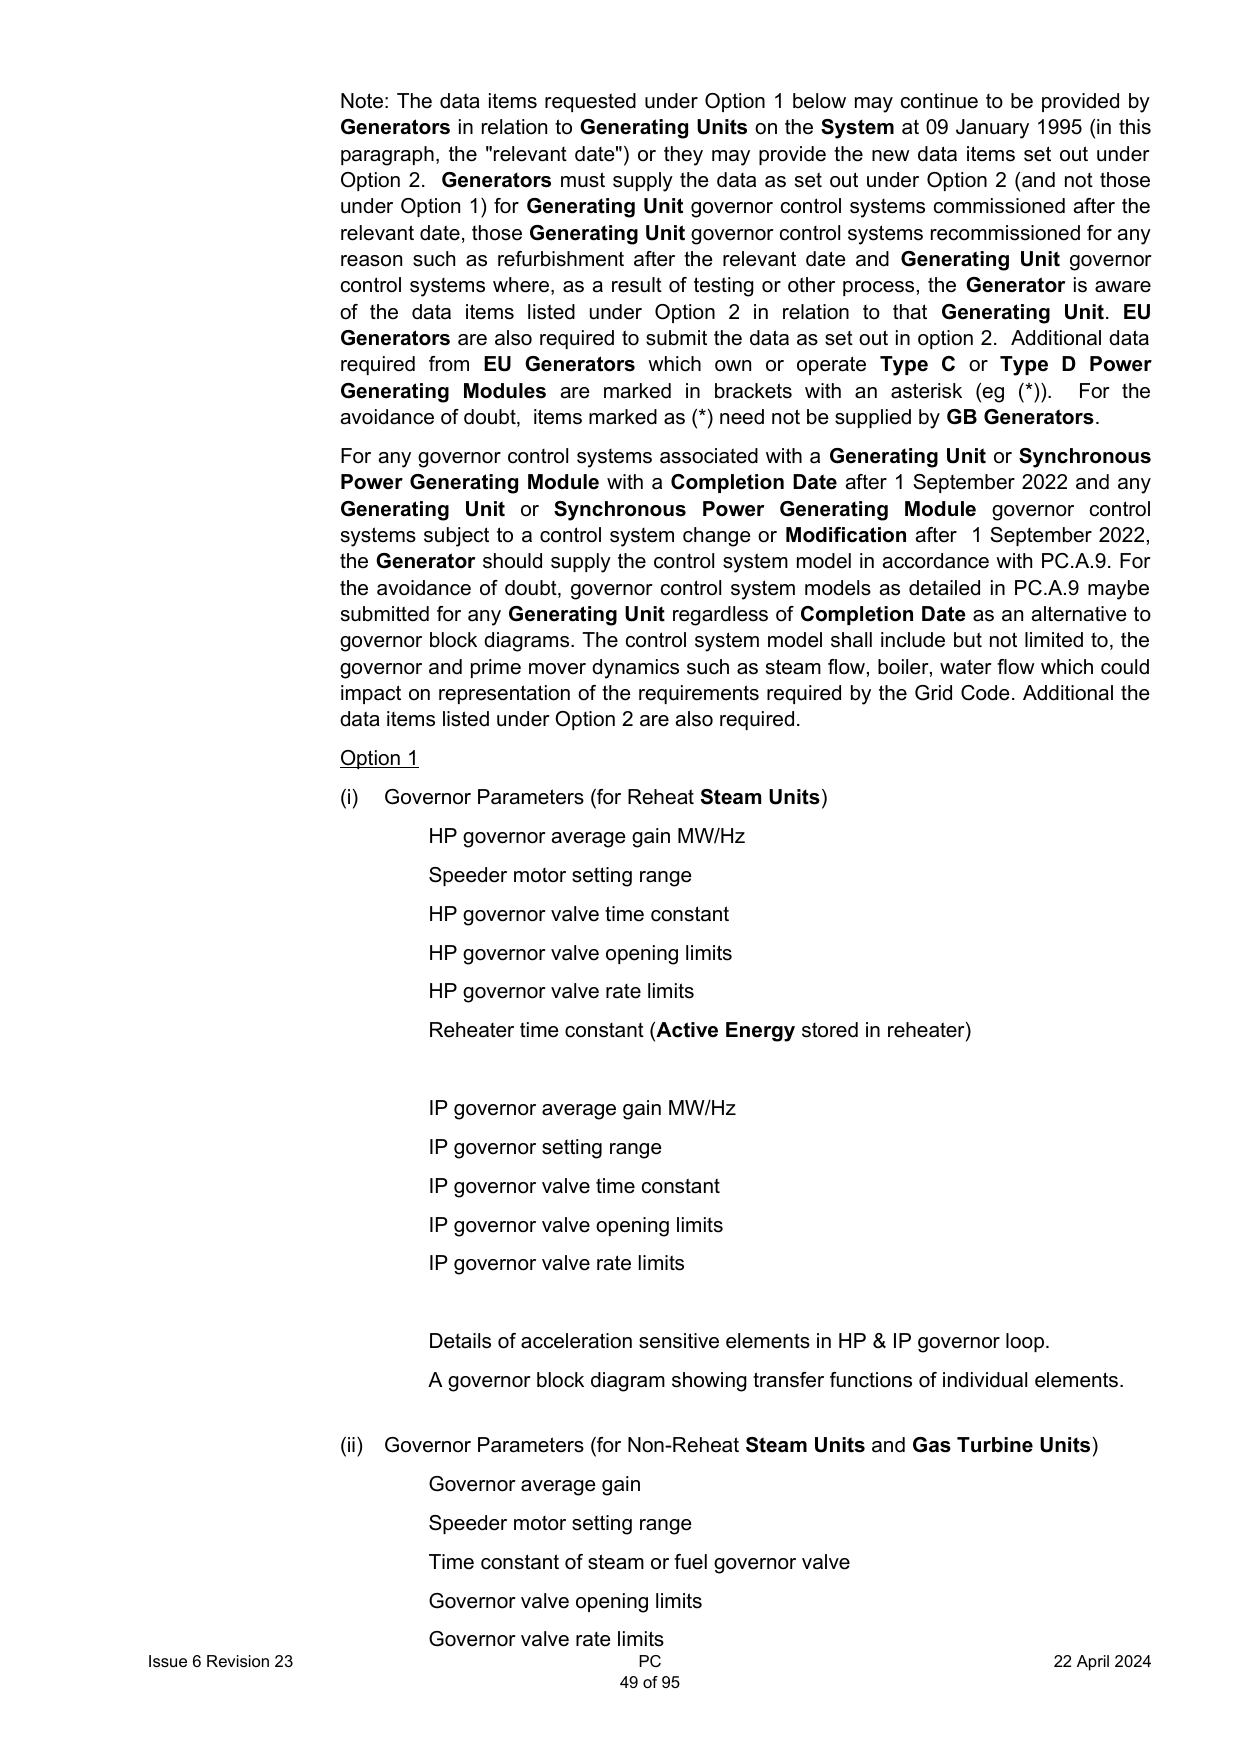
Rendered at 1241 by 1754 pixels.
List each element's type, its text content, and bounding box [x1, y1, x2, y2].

text Time constant of steam or fuel governor valve [384, 1549, 1152, 1573]
text Speeder motor setting range [384, 863, 1152, 887]
text Governor valve rate limits [384, 1627, 1152, 1651]
text (i) Governor Parameters (for Reheat Steam Units) [340, 785, 1152, 809]
text IP governor average gain MW/Hz [384, 1096, 1152, 1120]
text Note: The data items requested under Option 1 below may continue to be provided by Generators in relation to Generating Units on the System at 09 January 1995 (in this paragraph, the "relevant date") or they may provide the new data items set out under Option 2. Generators must supply the data as set out under Option 2 (and not those under Option 1) for Generating Unit governor control systems commissioned after the relevant date, those Generating Unit governor control systems recommissioned for any reason such as refurbishment after the relevant date and Generating Unit governor control systems where, as a result of testing or other process, the Generator is aware of the data items listed under Option 2 in relation to that Generating Unit. EU Generators are also required to submit the data as set out in option 2. Additional data required from EU Generators which own or operate Type C or Type D Power Generating Modules are marked in brackets with an asterisk (eg (*)). For the avoidance of doubt, items marked as (*) need not be supplied by GB Generators. [295, 89, 1152, 429]
text Governor valve opening limits [384, 1588, 1152, 1612]
text Governor average gain [384, 1472, 1152, 1496]
text HP governor valve rate limits [384, 979, 1152, 1003]
text HP governor valve opening limits [384, 940, 1152, 964]
text IP governor valve opening limits [384, 1212, 1152, 1236]
text HP governor valve time constant [384, 902, 1152, 926]
text IP governor setting range [384, 1135, 1152, 1159]
text IP governor valve rate limits [384, 1251, 1152, 1275]
text HP governor average gain MW/Hz [384, 824, 1152, 848]
text (ii) Governor Parameters (for Non-Reheat Steam Units and Gas Turbine Units) [340, 1433, 1152, 1457]
text Reheater time constant (Active Energy stored in reheater) [384, 1018, 1152, 1042]
text For any governor control systems associated with a Generating Unit or Synchronous Power Generating Module with a Completion Date after 1 September 2022 and any Generating Unit or Synchronous Power Generating Module governor control systems subject to a control system change or Modification after 1 September 2022, the Generator should supply the control system model in accordance with PC.A.9. For the avoidance of doubt, governor control system models as detailed in PC.A.9 maybe submitted for any Generating Unit regardless of Completion Date as an alternative to governor block diagrams. The control system model shall include but not limited to, the governor and prime mover dynamics such as steam flow, boiler, water flow which could impact on representation of the requirements required by the Grid Code. Additional the data items listed under Option 2 are also required. [340, 444, 1152, 731]
text Details of acceleration sensitive elements in HP & IP governor loop. [384, 1329, 1152, 1353]
text A governor block diagram showing transfer functions of individual elements. [384, 1368, 1152, 1392]
text Speeder motor setting range [384, 1511, 1152, 1535]
text Option 1 [340, 746, 1152, 770]
text IP governor valve time constant [384, 1173, 1152, 1197]
